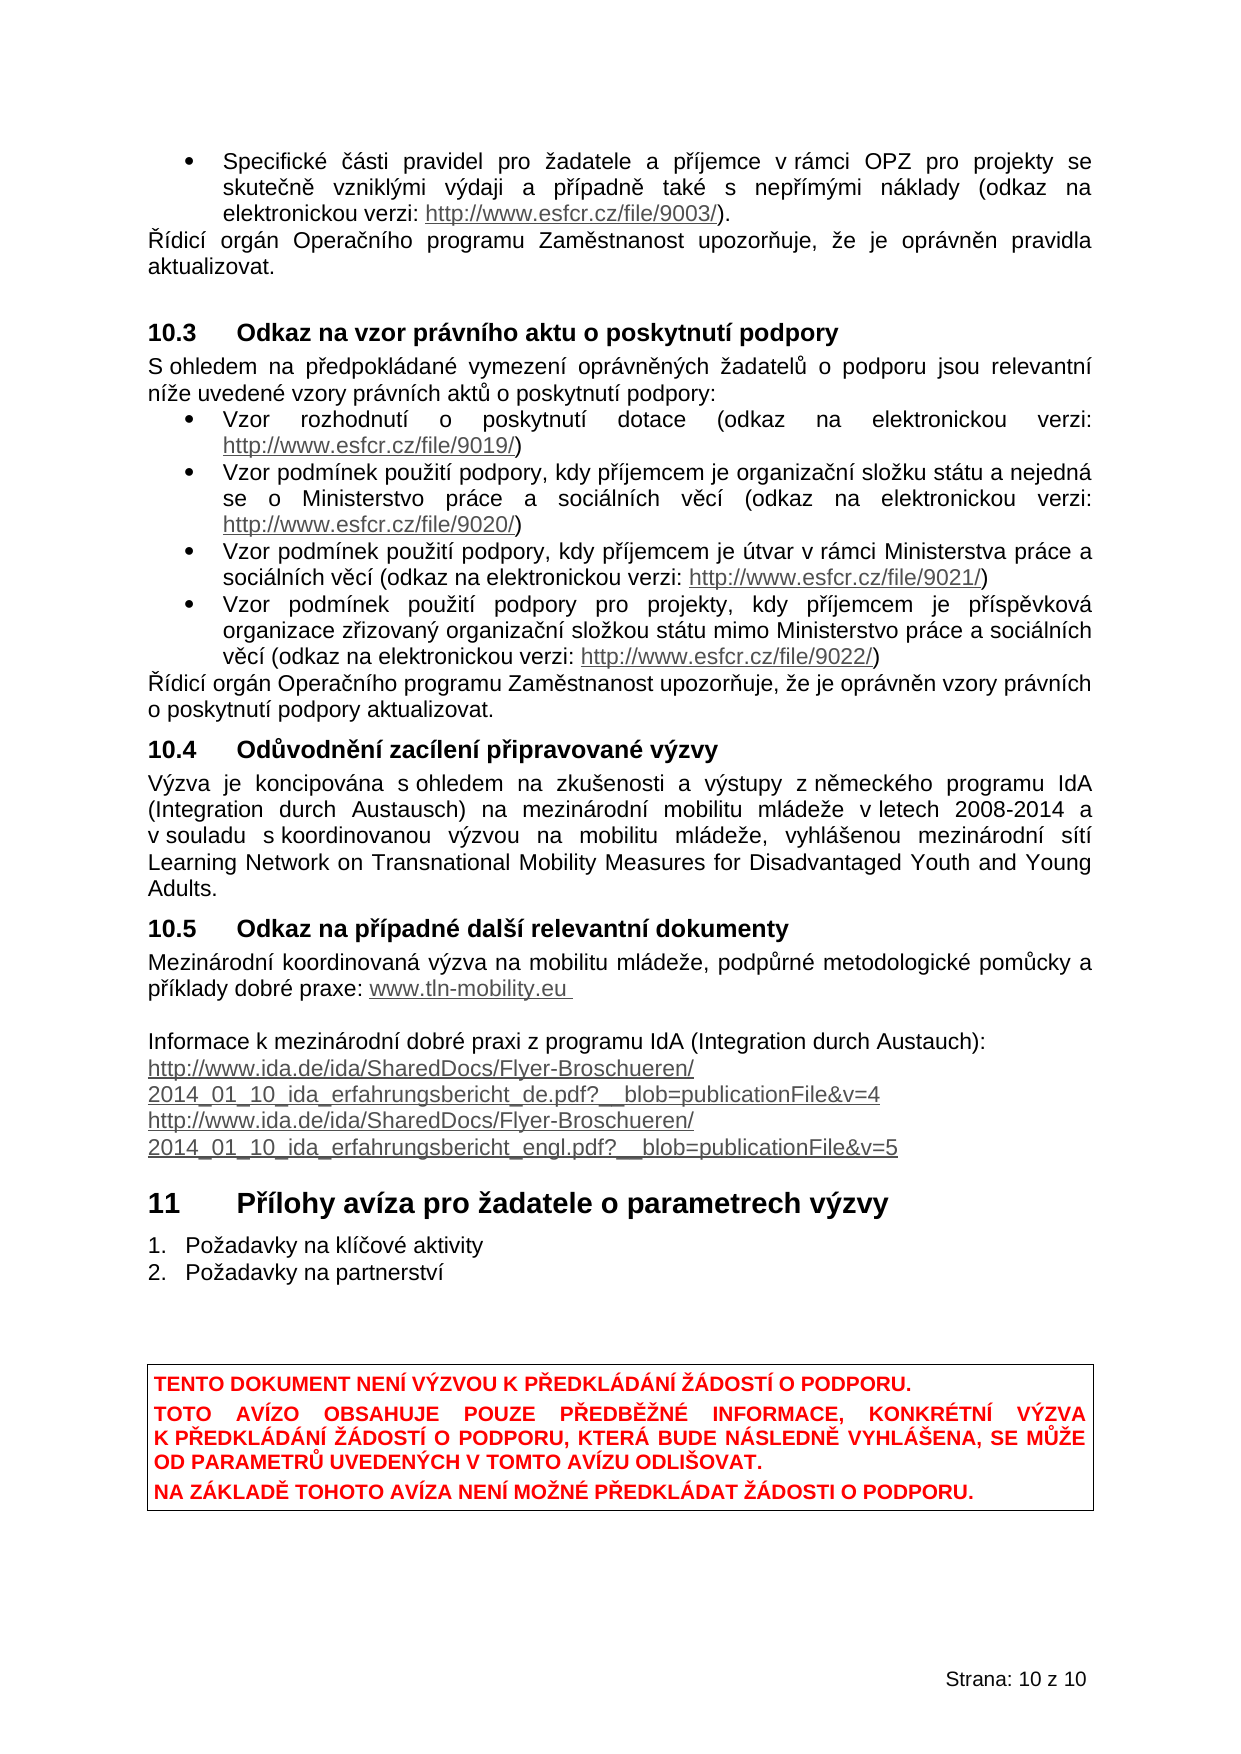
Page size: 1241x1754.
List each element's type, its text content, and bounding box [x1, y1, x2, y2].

text Výzva je koncipována s ohledem na zkušenosti a výstupy z německého programu IdA (Integration durch Austausch) na mezinárodní mobilitu mládeže v letech 2008-2014 a v souladu s koordinovanou výzvou na mobilitu mládeže, vyhlášenou mezinárodní sítí Learning Network on Transnational Mobility Measures for Disadvantaged Youth and Young Adults. [148, 770, 1092, 902]
text Mezinárodní koordinovaná výzva na mobilitu mládeže, podpůrné metodologické pomůcky a příklady dobré praxe: www.tln-mobility.eu [148, 949, 1092, 1002]
list Požadavky na partnerství [148, 1259, 1092, 1285]
subtitle Odkaz na vzor právního aktu o poskytnutí podpory [148, 318, 1092, 347]
list Požadavky na klíčové aktivity [148, 1232, 1092, 1259]
list Vzor podmínek použití podpory, kdy příjemcem je útvar v rámci Ministerstva práce a sociálních věcí (odkaz na elektronickou verzi: http://www.esfcr.cz/file/9021/) [185, 538, 1092, 591]
text Řídicí orgán Operačního programu Zaměstnanost upozorňuje, že je oprávněn vzory právních o poskytnutí podpory aktualizovat. [148, 669, 1092, 722]
list Vzor rozhodnutí o poskytnutí dotace (odkaz na elektronickou verzi: http://www.esfcr.cz/file/9019/) [185, 406, 1092, 459]
subtitle Odůvodnění zacílení připravované výzvy [148, 735, 1092, 763]
text http://www.ida.de/ida/SharedDocs/Flyer-Broschueren/2014_01_10_ida_erfahrungsbericht_de.pdf?__blob=publicationFile&v=4 [148, 1054, 1092, 1107]
list Specifické části pravidel pro žadatele a příjemce v rámci OPZ pro projekty se skutečně vzniklými výdaji a případně také s nepřímými náklady (odkaz na elektronickou verzi: http://www.esfcr.cz/file/9003/). [185, 148, 1092, 227]
table_header TENTO DOKUMENT NENÍ VÝZVOU K PŘEDKLÁDÁNÍ ŽÁDOSTÍ O PODPORU. TOTO AVÍZO OBSAHUJE POUZE PŘEDBĚŽNÉ INFORMACE, KONKRÉTNÍ VÝZVA K PŘEDKLÁDÁNÍ ŽÁDOSTÍ O PODPORU, KTERÁ BUDE NÁSLEDNĚ VYHLÁŠENA, SE MŮŽE OD PARAMETRŮ UVEDENÝCH V TOMTO AVÍZU ODLIŠOVAT. NA ZÁKLADĚ TOHOTO AVÍZA NENÍ MOŽNÉ PŘEDKLÁDAT ŽÁDOSTI O PODPORU. [148, 1365, 1093, 1510]
text http://www.ida.de/ida/SharedDocs/Flyer-Broschueren/2014_01_10_ida_erfahrungsbericht_engl.pdf?__blob=publicationFile&v=5 [148, 1107, 1092, 1160]
subtitle Odkaz na případné další relevantní dokumenty [148, 914, 1092, 943]
subtitle Přílohy avíza pro žadatele o parametrech výzvy [148, 1186, 1092, 1220]
text Řídicí orgán Operačního programu Zaměstnanost upozorňuje, že je oprávněn pravidla aktualizovat. [148, 227, 1092, 279]
text S ohledem na předpokládané vymezení oprávněných žadatelů o podporu jsou relevantní níže uvedené vzory právních aktů o poskytnutí podpory: [148, 353, 1092, 406]
list Vzor podmínek použití podpory pro projekty, kdy příjemcem je příspěvková organizace zřizovaný organizační složkou státu mimo Ministerstvo práce a sociálních věcí (odkaz na elektronickou verzi: http://www.esfcr.cz/file/9022/) [185, 591, 1092, 669]
text Informace k mezinárodní dobré praxi z programu IdA (Integration durch Austauch): [148, 1028, 1092, 1054]
list Vzor podmínek použití podpory, kdy příjemcem je organizační složku státu a nejedná se o Ministerstvo práce a sociálních věcí (odkaz na elektronickou verzi: http://www.esfcr.cz/file/9020/) [185, 459, 1092, 538]
